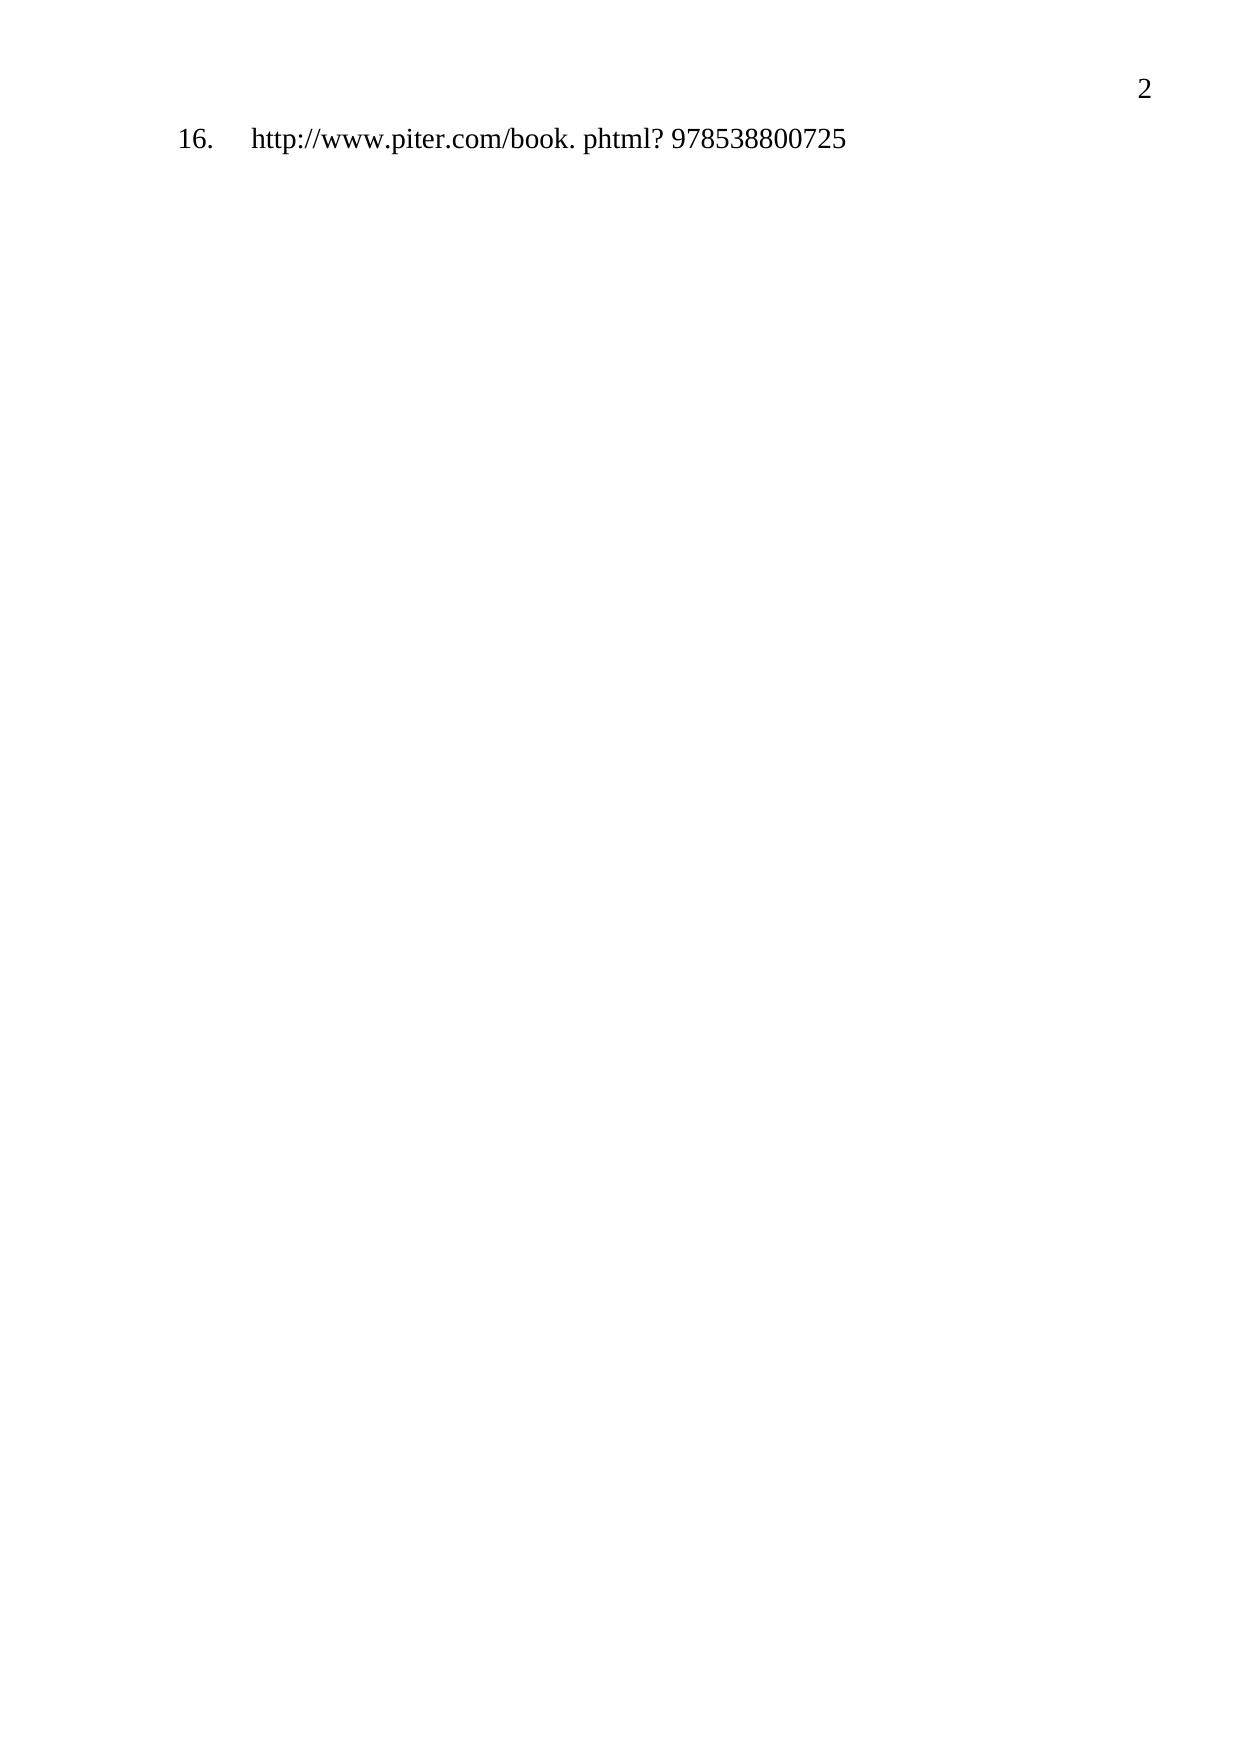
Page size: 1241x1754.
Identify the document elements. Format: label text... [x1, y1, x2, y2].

text http://www.piter.com/book. phtml? 978538800725 [177, 121, 1152, 154]
